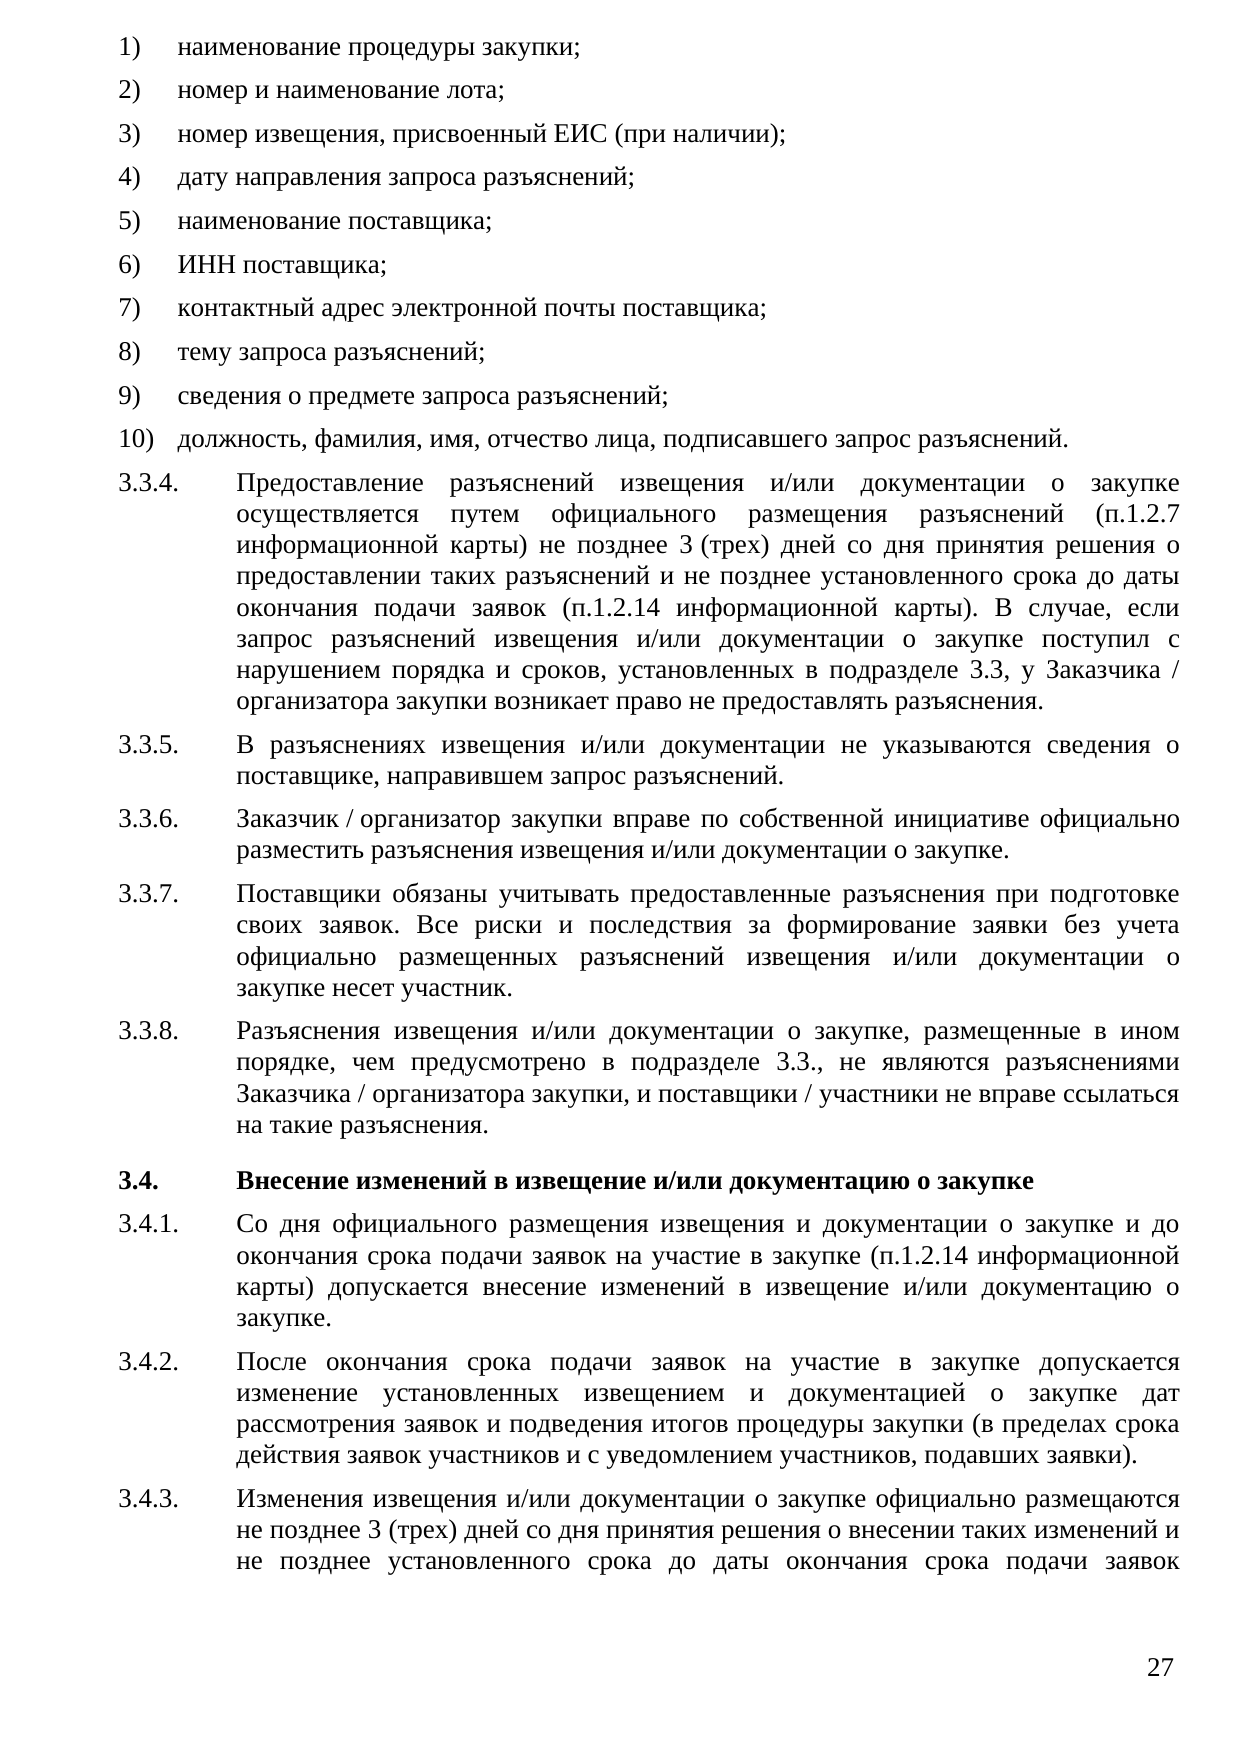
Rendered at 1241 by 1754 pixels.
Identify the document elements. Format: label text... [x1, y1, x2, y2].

text После окончания срока подачи заявок на участие в закупке допускается изменение установленных извещением и документацией о закупке дат рассмотрения заявок и подведения итогов процедуры закупки (в пределах срока действия заявок участников и с уведомлением участников, подавших заявки). [118, 1345, 1181, 1469]
text должность, фамилия, имя, отчество лица, подписавшего запрос разъяснений. [118, 422, 1181, 453]
text сведения о предмете запроса разъяснений; [118, 379, 1181, 410]
text Предоставление разъяснений извещения и/или документации о закупке осуществляется путем официального размещения разъяснений (п.1.2.7 информационной карты) не позднее 3 (трех) дней со дня принятия решения о предоставлении таких разъяснений и не позднее установленного срока до даты окончания подачи заявок (п.1.2.14 информационной карты). В случае, если запрос разъяснений извещения и/или документации о закупке поступил с нарушением порядка и сроков, установленных в подразделе 3.3, у Заказчика / организатора закупки возникает право не предоставлять разъяснения. [118, 466, 1181, 715]
text Со дня официального размещения извещения и документации о закупке и до окончания срока подачи заявок на участие в закупке (п.1.2.14 информационной карты) допускается внесение изменений в извещение и/или документацию о закупке. [118, 1208, 1181, 1332]
text номер извещения, присвоенный ЕИС (при наличии); [118, 117, 1181, 148]
text наименование процедуры закупки; [118, 29, 1181, 61]
text В разъяснениях извещения и/или документации не указываются сведения о поставщике, направившем запрос разъяснений. [118, 728, 1181, 790]
text Внесение изменений в извещение и/или документацию о закупке [118, 1164, 1181, 1195]
text тему запроса разъяснений; [118, 335, 1181, 366]
text ИНН поставщика; [118, 248, 1181, 279]
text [118, 1482, 1181, 1575]
text Разъяснения извещения и/или документации о закупке, размещенные в ином порядке, чем предусмотрено в подразделе 3.3., не являются разъяснениями Заказчика / организатора закупки, и поставщики / участники не вправе ссылаться на такие разъяснения. [118, 1014, 1181, 1139]
text номер и наименование лота; [118, 73, 1181, 104]
text наименование поставщика; [118, 204, 1181, 235]
text Заказчик / организатор закупки вправе по собственной инициативе официально разместить разъяснения извещения и/или документации о закупке. [118, 802, 1181, 865]
text контактный адрес электронной почты поставщика; [118, 291, 1181, 323]
text Поставщики обязаны учитывать предоставленные разъяснения при подготовке своих заявок. Все риски и последствия за формирование заявки без учета официально размещенных разъяснений извещения и/или документации о закупке несет участник. [118, 877, 1181, 1002]
text дату направления запроса разъяснений; [118, 161, 1181, 192]
